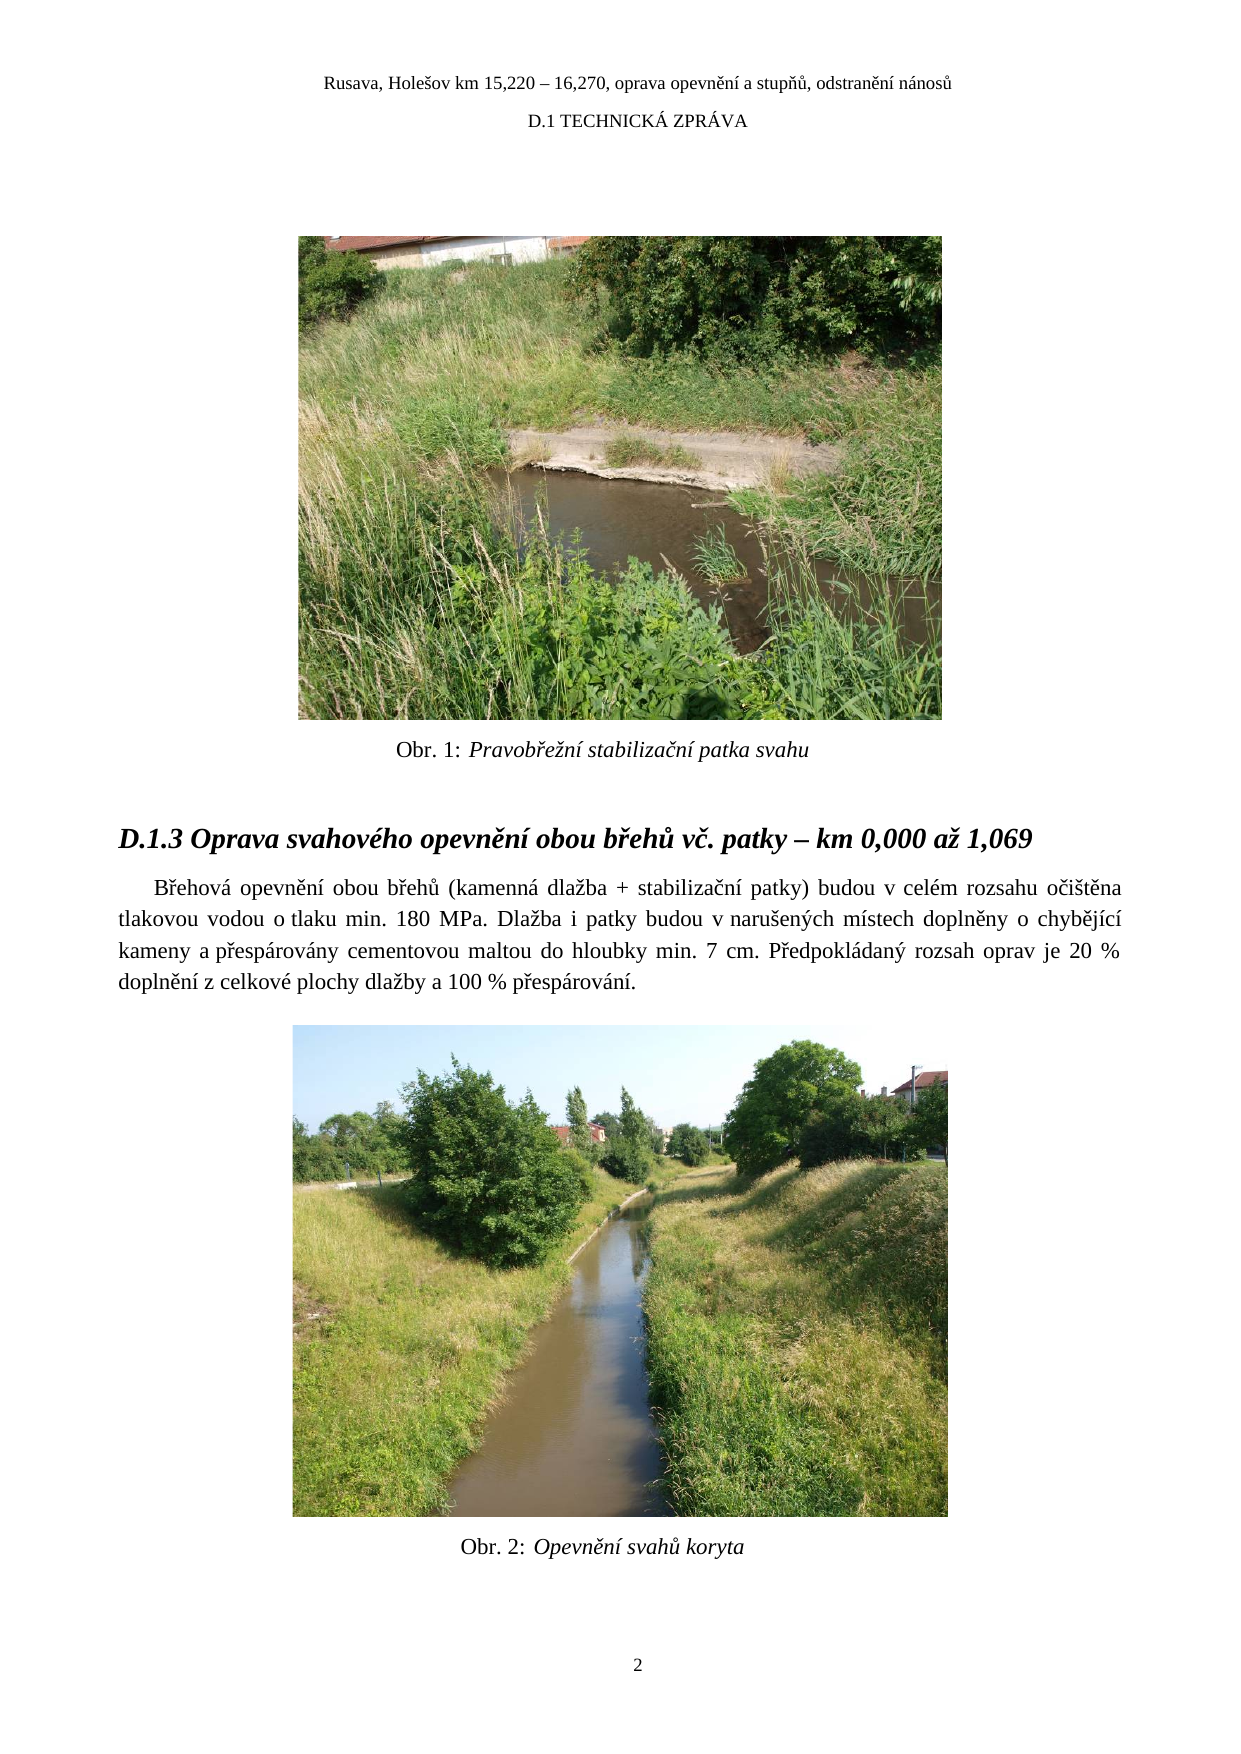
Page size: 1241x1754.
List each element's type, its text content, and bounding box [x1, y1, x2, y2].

picture [292, 1025, 948, 1517]
text Pravobřežní stabilizační patka svahu [118, 736, 1122, 763]
text Opevnění svahů koryta [118, 1533, 1122, 1559]
subtitle D.1.3 Oprava svahového opevnění obou břehů vč. patky – km 0,000 až 1,069 [118, 821, 1122, 854]
text Břehová opevnění obou břehů (kamenná dlažba + stabilizační patky) budou v celém rozsahu očištěna tlakovou vodou o tlaku min. 180 MPa. Dlažba i patky budou v narušených místech doplněny o chybějící kameny a přespárovány cementovou maltou do hloubky min. 7 cm. Předpokládaný rozsah oprav je 20 % doplnění z celkové plochy dlažby a 100 % přespárování. [118, 874, 1122, 995]
picture [298, 236, 942, 720]
